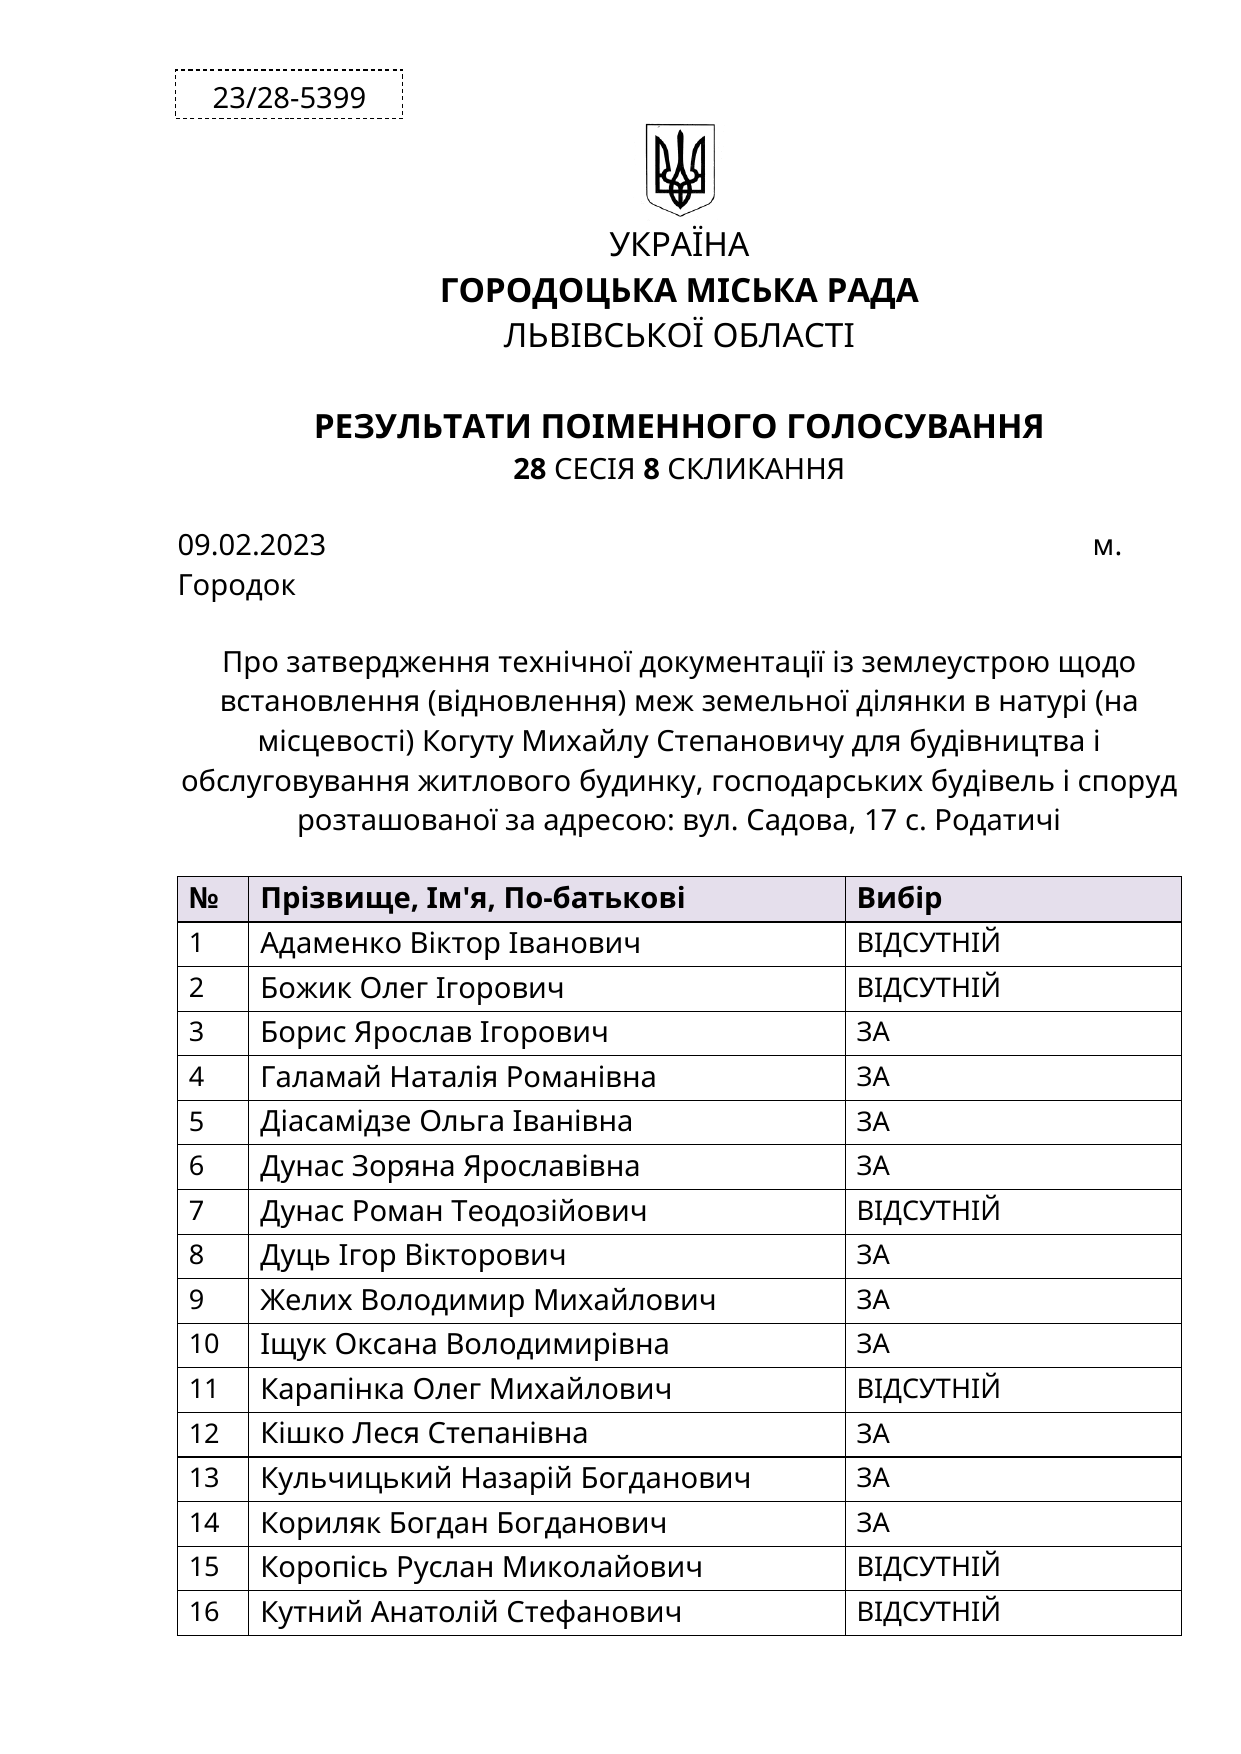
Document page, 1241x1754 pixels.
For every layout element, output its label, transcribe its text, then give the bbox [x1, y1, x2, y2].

table_cell Дунас Зоряна Ярославівна [249, 1145, 845, 1189]
table_cell 6 [178, 1145, 248, 1189]
table_cell 4 [178, 1056, 248, 1100]
text Про затвердження технічної документації із землеустрою щодо встановлення (відновлення) меж земельної ділянки в натурі (на місцевості) Когуту Михайлу Степановичу для будівництва і обслуговування житлового будинку, господарських будівель і споруд розташованої за адресою: вул. Садова, 17 с. Родатичі [177, 641, 1181, 839]
table_cell Кутний Анатолій Стефанович [249, 1591, 845, 1635]
table_cell ЗА [846, 1279, 1181, 1323]
table_cell 15 [178, 1547, 248, 1590]
table_cell ЗА [846, 1101, 1181, 1144]
table_cell Дунас Роман Теодозійович [249, 1190, 845, 1233]
table_cell ЗА [846, 1235, 1181, 1278]
text 28 СЕСІЯ 8 СКЛИКАННЯ [177, 448, 1181, 488]
table_cell Божик Олег Ігорович [249, 967, 845, 1011]
table_cell ВІДСУТНІЙ [846, 923, 1181, 966]
table_cell 5 [178, 1101, 248, 1144]
table_cell ВІДСУТНІЙ [846, 1368, 1181, 1412]
table_cell Кульчицький Назарій Богданович [249, 1458, 845, 1501]
table_cell 3 [178, 1012, 248, 1055]
table_header Прізвище, Ім'я, По-батькові [249, 877, 845, 921]
table_cell Адаменко Віктор Іванович [249, 923, 845, 966]
table_cell 14 [178, 1502, 248, 1546]
table_cell ЗА [846, 1502, 1181, 1546]
table_cell ЗА [846, 1056, 1181, 1100]
table_cell 7 [178, 1190, 248, 1233]
table_cell 2 [178, 967, 248, 1011]
table_cell 1 [178, 923, 248, 966]
table_cell ЗА [846, 1458, 1181, 1501]
table_cell ЗА [846, 1012, 1181, 1055]
table_cell Діасамідзе Ольга Іванівна [249, 1101, 845, 1144]
picture [633, 118, 726, 221]
table_cell Карапінка Олег Михайлович [249, 1368, 845, 1412]
text 09.02.2023 м. Городок [177, 525, 1181, 604]
table_cell Коропісь Руслан Миколайович [249, 1547, 845, 1590]
table_cell ВІДСУТНІЙ [846, 1547, 1181, 1590]
table_cell Кориляк Богдан Богданович [249, 1502, 845, 1546]
table_cell 9 [178, 1279, 248, 1323]
table_cell ВІДСУТНІЙ [846, 967, 1181, 1011]
table_cell Желих Володимир Михайлович [249, 1279, 845, 1323]
table_cell 10 [178, 1324, 248, 1367]
text ГОРОДОЦЬКА МІСЬКА РАДА [177, 266, 1181, 312]
table_cell ЗА [846, 1413, 1181, 1456]
text РЕЗУЛЬТАТИ ПОІМЕННОГО ГОЛОСУВАННЯ [177, 403, 1181, 448]
table_cell Борис Ярослав Ігорович [249, 1012, 845, 1055]
text ЛЬВІВСЬКОЇ ОБЛАСТІ [177, 312, 1181, 357]
table_cell 16 [178, 1591, 248, 1635]
table_cell 11 [178, 1368, 248, 1412]
table_cell ЗА [846, 1145, 1181, 1189]
table_cell 13 [178, 1458, 248, 1501]
table_cell Галамай Наталія Романівна [249, 1056, 845, 1100]
text УКРАЇНА [177, 221, 1181, 266]
table_header Вибір [846, 877, 1181, 921]
table_cell ВІДСУТНІЙ [846, 1591, 1181, 1635]
table_header № [178, 877, 248, 921]
table_cell 8 [178, 1235, 248, 1278]
table_cell Дуць Ігор Вікторович [249, 1235, 845, 1278]
table_cell ВІДСУТНІЙ [846, 1190, 1181, 1233]
table_cell ЗА [846, 1324, 1181, 1367]
table_cell Кішко Леся Степанівна [249, 1413, 845, 1456]
table_cell Іщук Оксана Володимирівна [249, 1324, 845, 1367]
table_cell 12 [178, 1413, 248, 1456]
